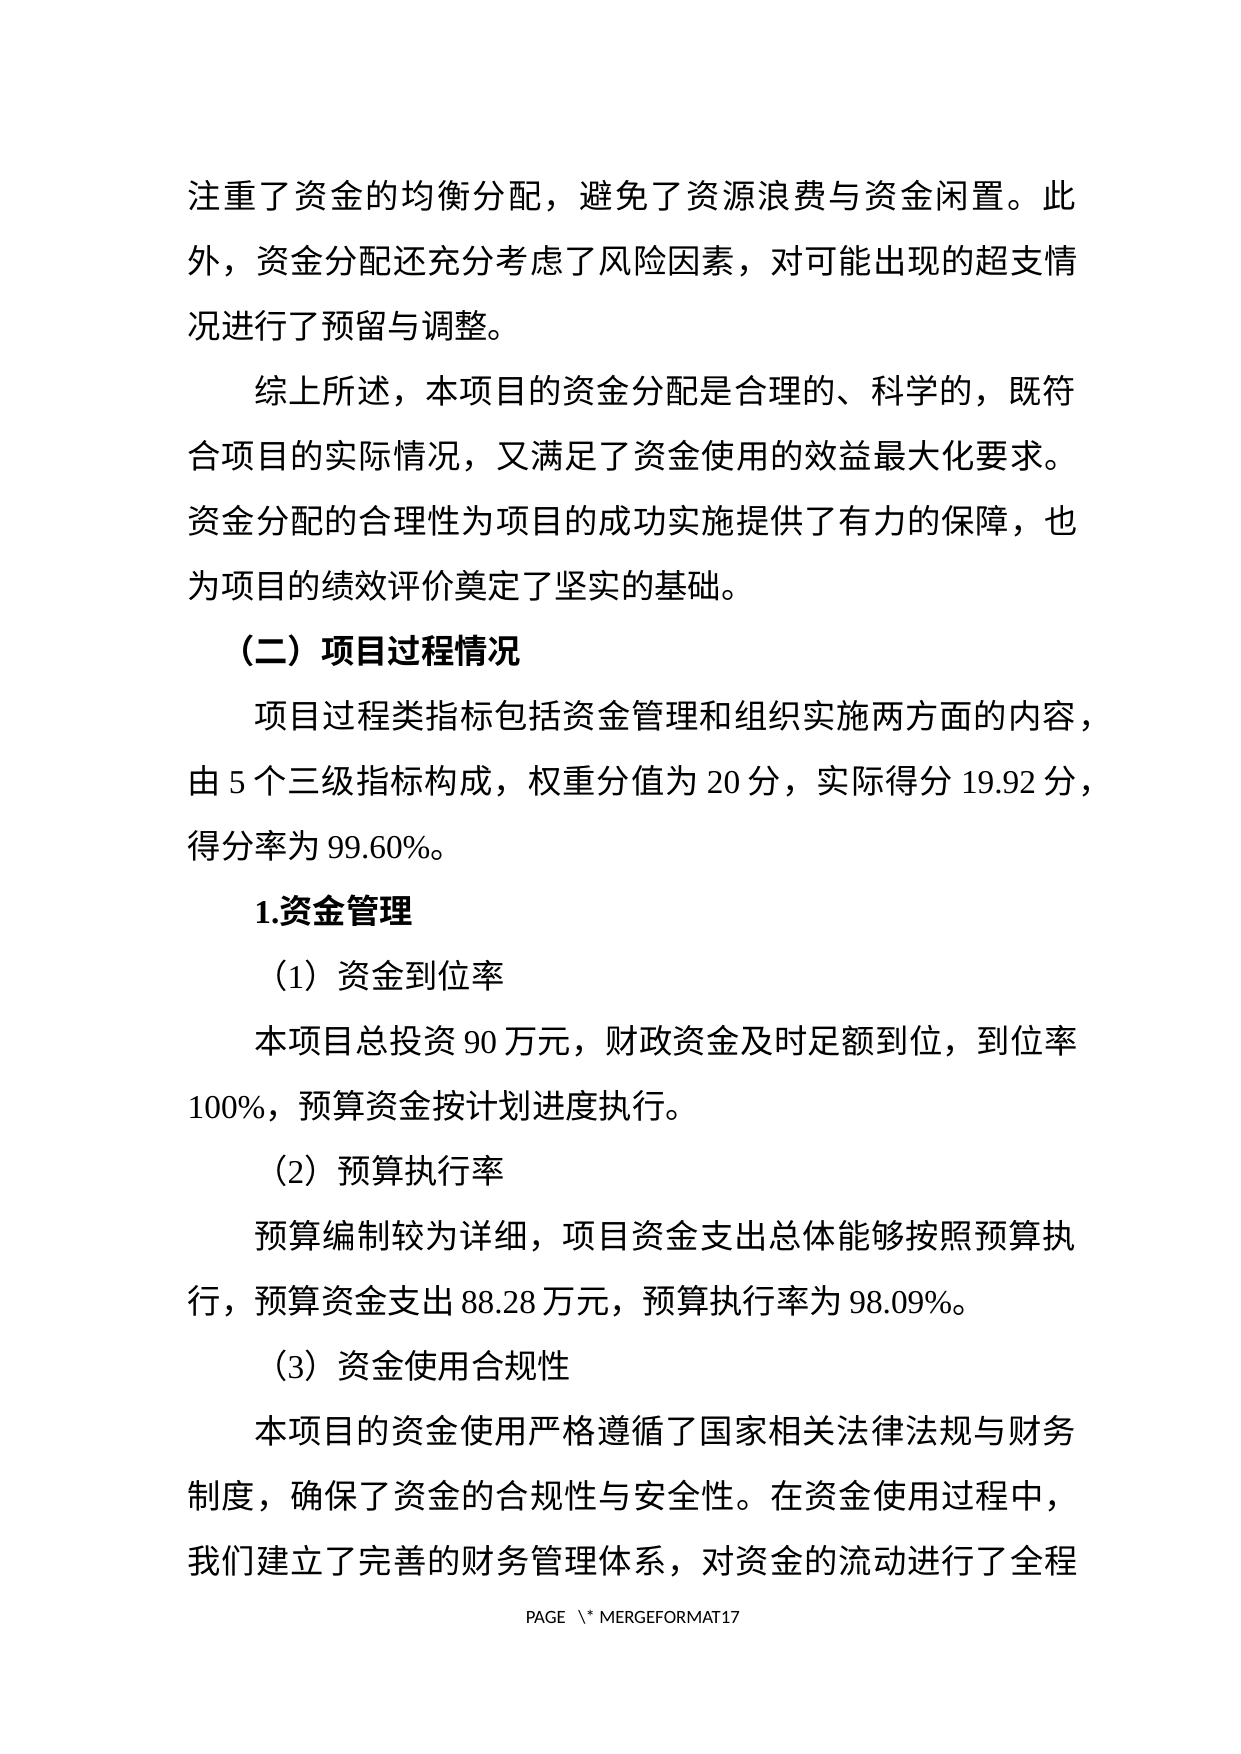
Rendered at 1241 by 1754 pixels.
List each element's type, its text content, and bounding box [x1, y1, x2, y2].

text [187, 162, 1078, 357]
text 预算编制较为详细，项目资金支出总体能够按照预算执行，预算资金支出88.28万元，预算执行率为98.09%。 [187, 1202, 1078, 1332]
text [187, 1397, 1078, 1592]
text （3）资金使用合规性 [187, 1332, 1078, 1397]
text （2）预算执行率 [187, 1137, 1078, 1202]
text （1）资金到位率 [187, 942, 1078, 1007]
text 1.资金管理 [187, 877, 1078, 942]
text 项目过程类指标包括资金管理和组织实施两方面的内容，由5个三级指标构成，权重分值为20分，实际得分19.92分，得分率为99.60%。 [187, 682, 1078, 877]
text 本项目总投资90万元，财政资金及时足额到位，到位率100%，预算资金按计划进度执行。 [187, 1007, 1078, 1137]
title （二）项目过程情况 [187, 617, 1078, 682]
text 综上所述，本项目的资金分配是合理的、科学的，既符合项目的实际情况，又满足了资金使用的效益最大化要求。资金分配的合理性为项目的成功实施提供了有力的保障，也为项目的绩效评价奠定了坚实的基础。 [187, 357, 1078, 617]
